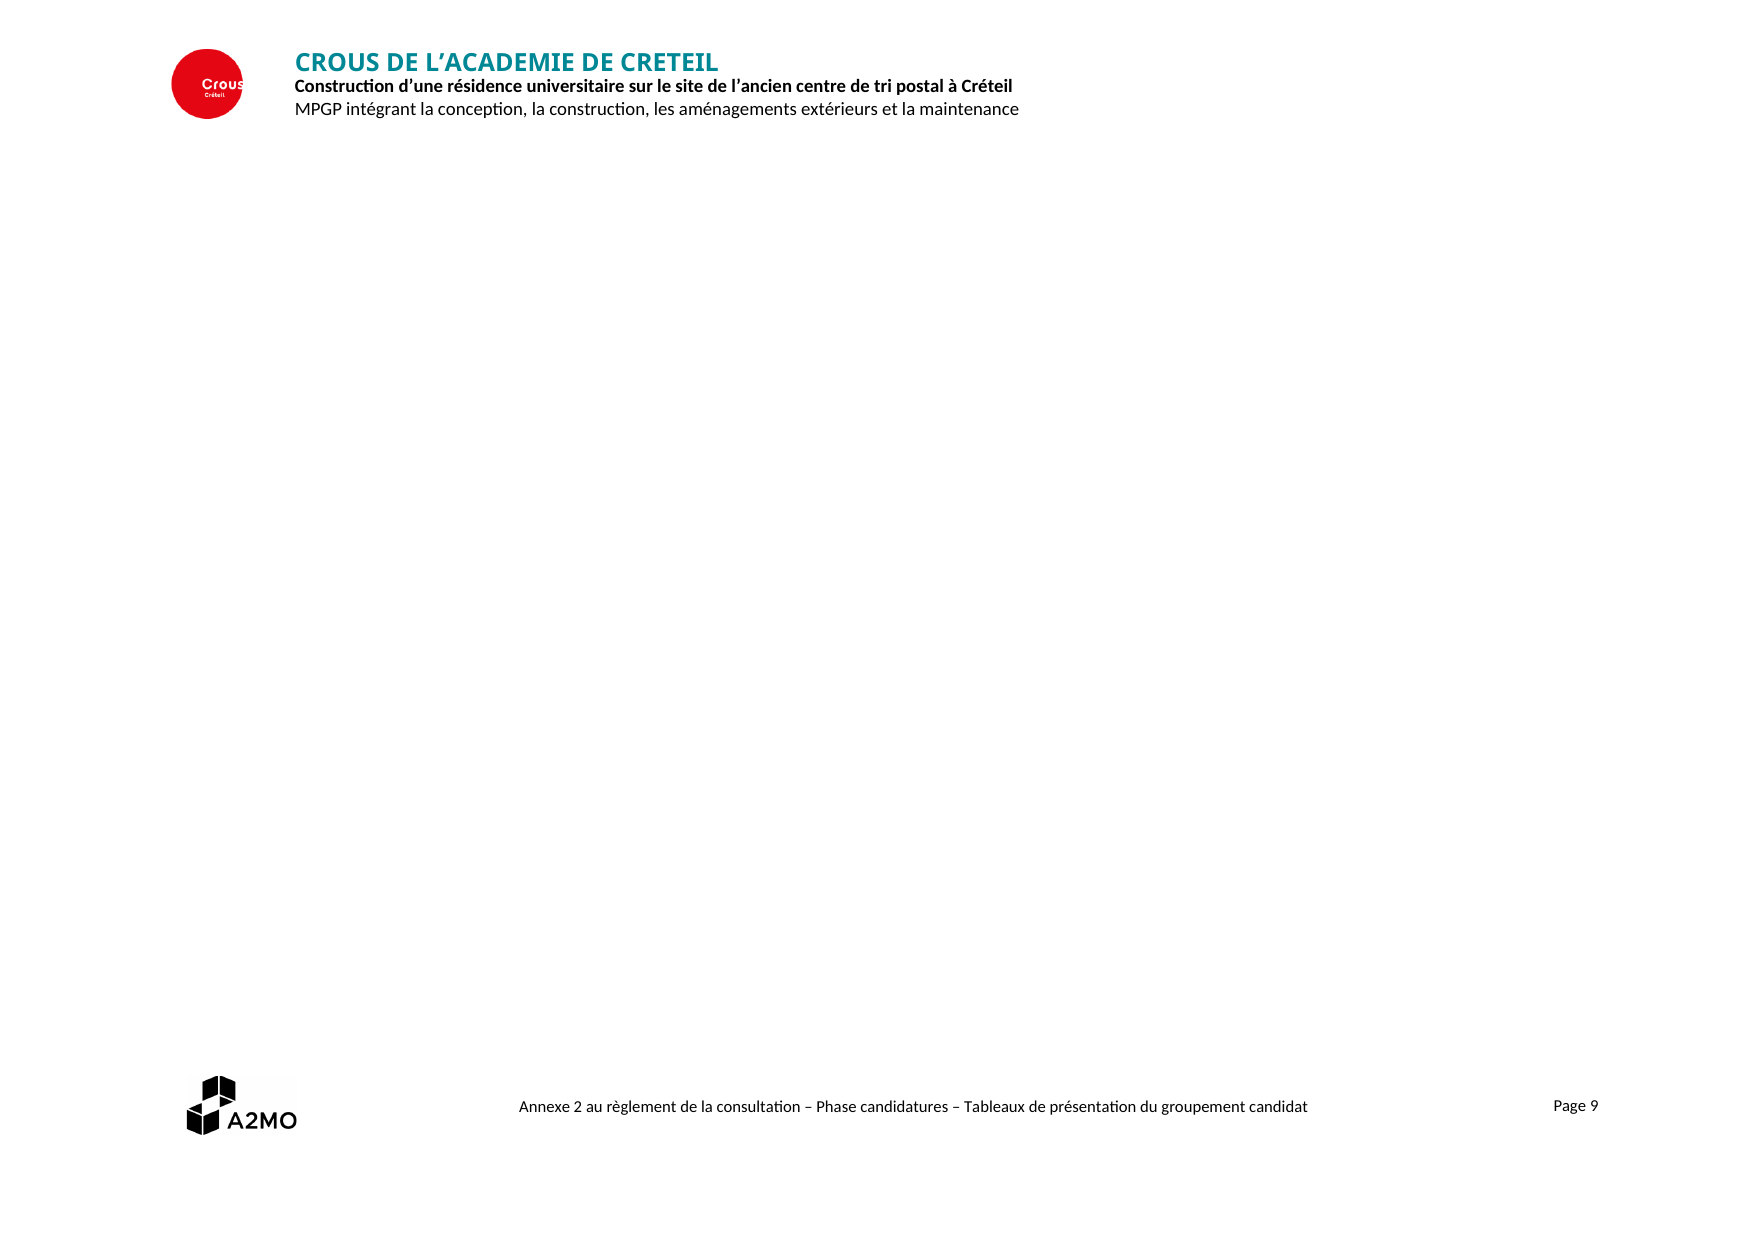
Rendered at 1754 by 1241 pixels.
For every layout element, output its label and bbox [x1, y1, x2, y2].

picture [158, 44, 254, 119]
picture [186, 1076, 297, 1135]
